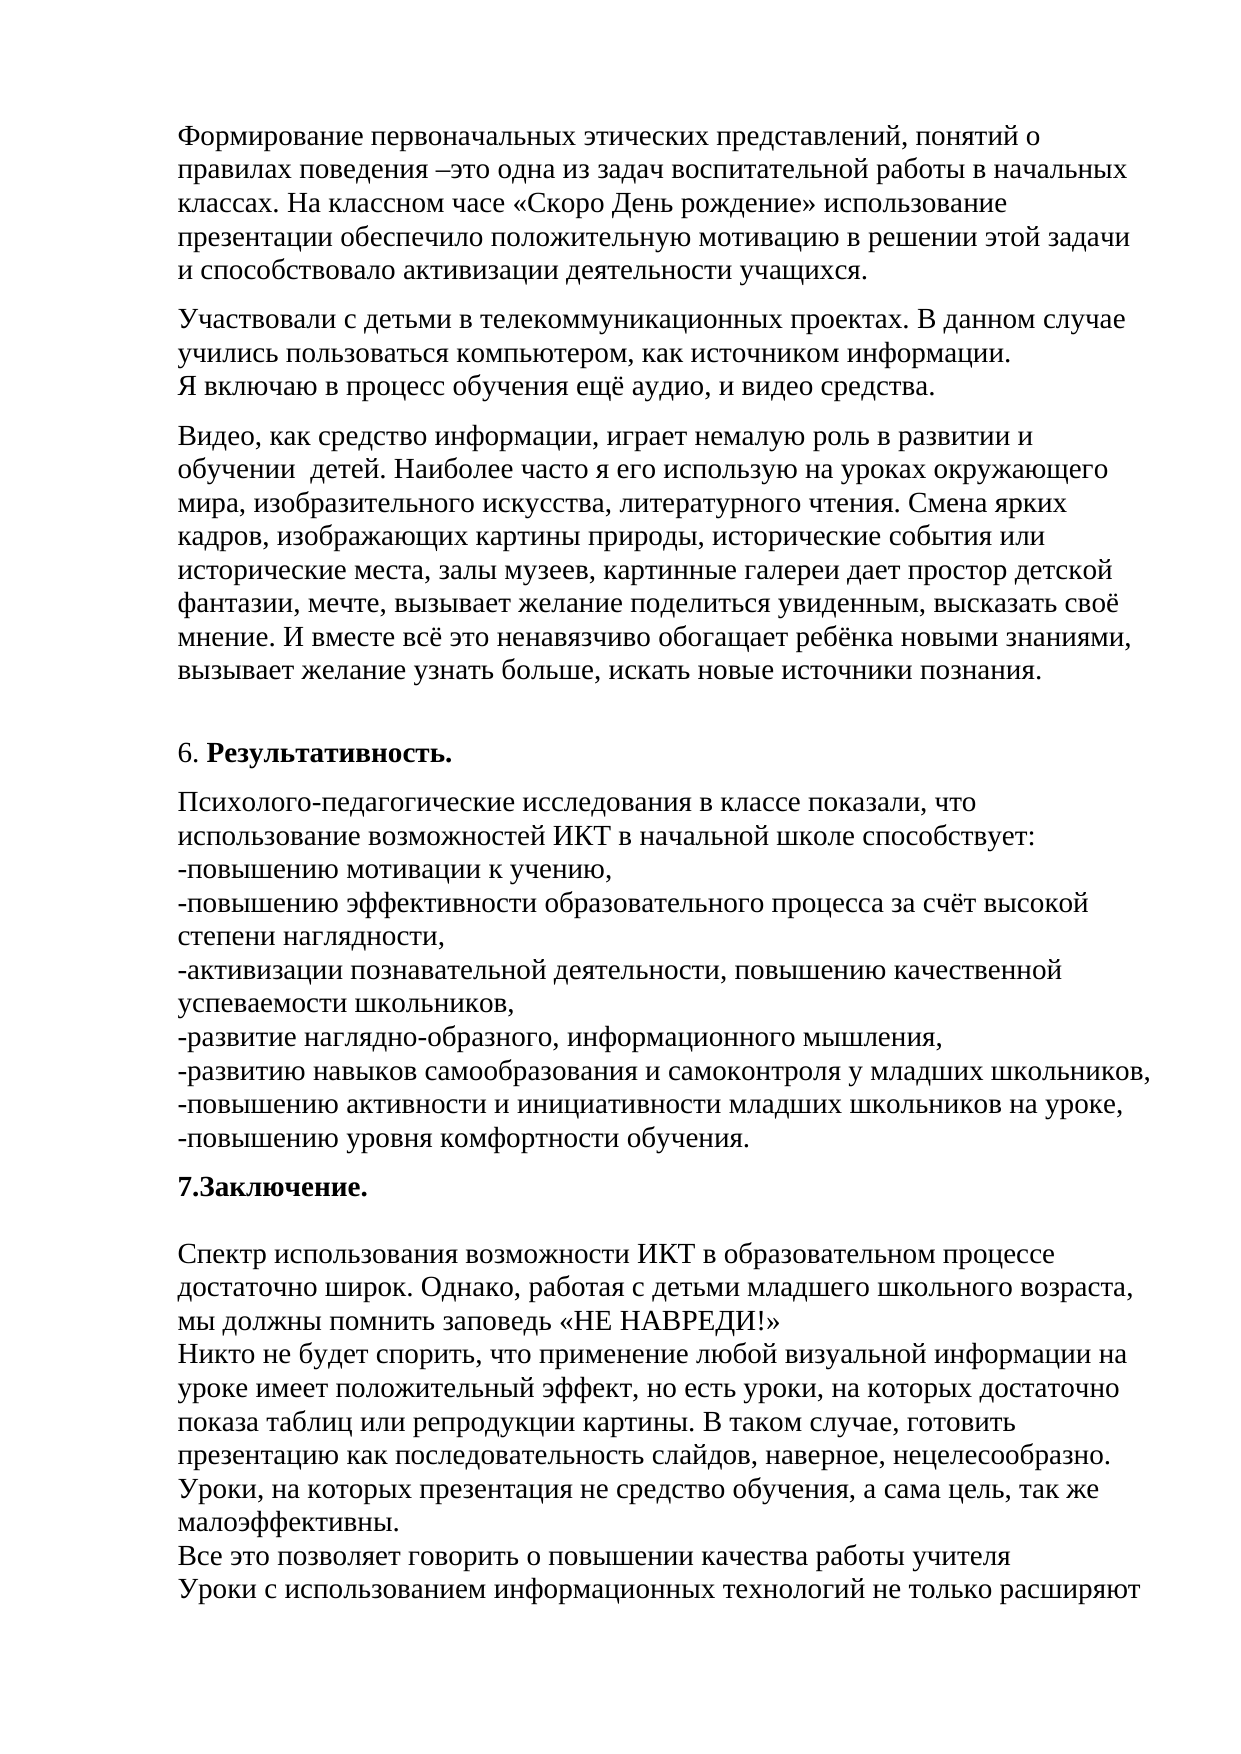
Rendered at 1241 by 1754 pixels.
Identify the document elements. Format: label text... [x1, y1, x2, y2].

text Участвовали с детьми в телекоммуникационных проектах. В данном случае учились пользоваться компьютером, как источником информации. Я включаю в процесс обучения ещё аудио, и видео средства. [177, 301, 1152, 402]
text 6. Результативность. [177, 702, 1152, 769]
text Психолого-педагогические исследования в классе показали, что использование возможностей ИКТ в начальной школе способствует: -повышению мотивации к учению, -повышению эффективности образовательного процесса за счёт высокой степени наглядности, -активизации познавательной деятельности, повышению качественной успеваемости школьников, -развитие наглядно-образного, информационного мышления, -развитию навыков самообразования и самоконтроля у младших школьников, -повышению активности и инициативности младших школьников на уроке, -повышению уровня комфортности обучения. [177, 784, 1152, 1153]
text Видео, как средство информации, играет немалую роль в развитии и обучении детей. Наиболее часто я его использую на уроках окружающего мира, изобразительного искусства, литературного чтения. Смена ярких кадров, изображающих картины природы, исторические события или исторические места, залы музеев, картинные галереи дает простор детской фантазии, мечте, вызывает желание поделиться увиденным, высказать своё мнение. И вместе всё это ненавязчиво обогащает ребёнка новыми знаниями, вызывает желание узнать больше, искать новые источники познания. [177, 418, 1152, 686]
text Формирование первоначальных этических представлений, понятий о правилах поведения –это одна из задач воспитательной работы в начальных классах. На классном часе «Скоро День рождение» использование презентации обеспечило положительную мотивацию в решении этой задачи и способствовало активизации деятельности учащихся. [177, 118, 1152, 286]
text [177, 1169, 1152, 1605]
